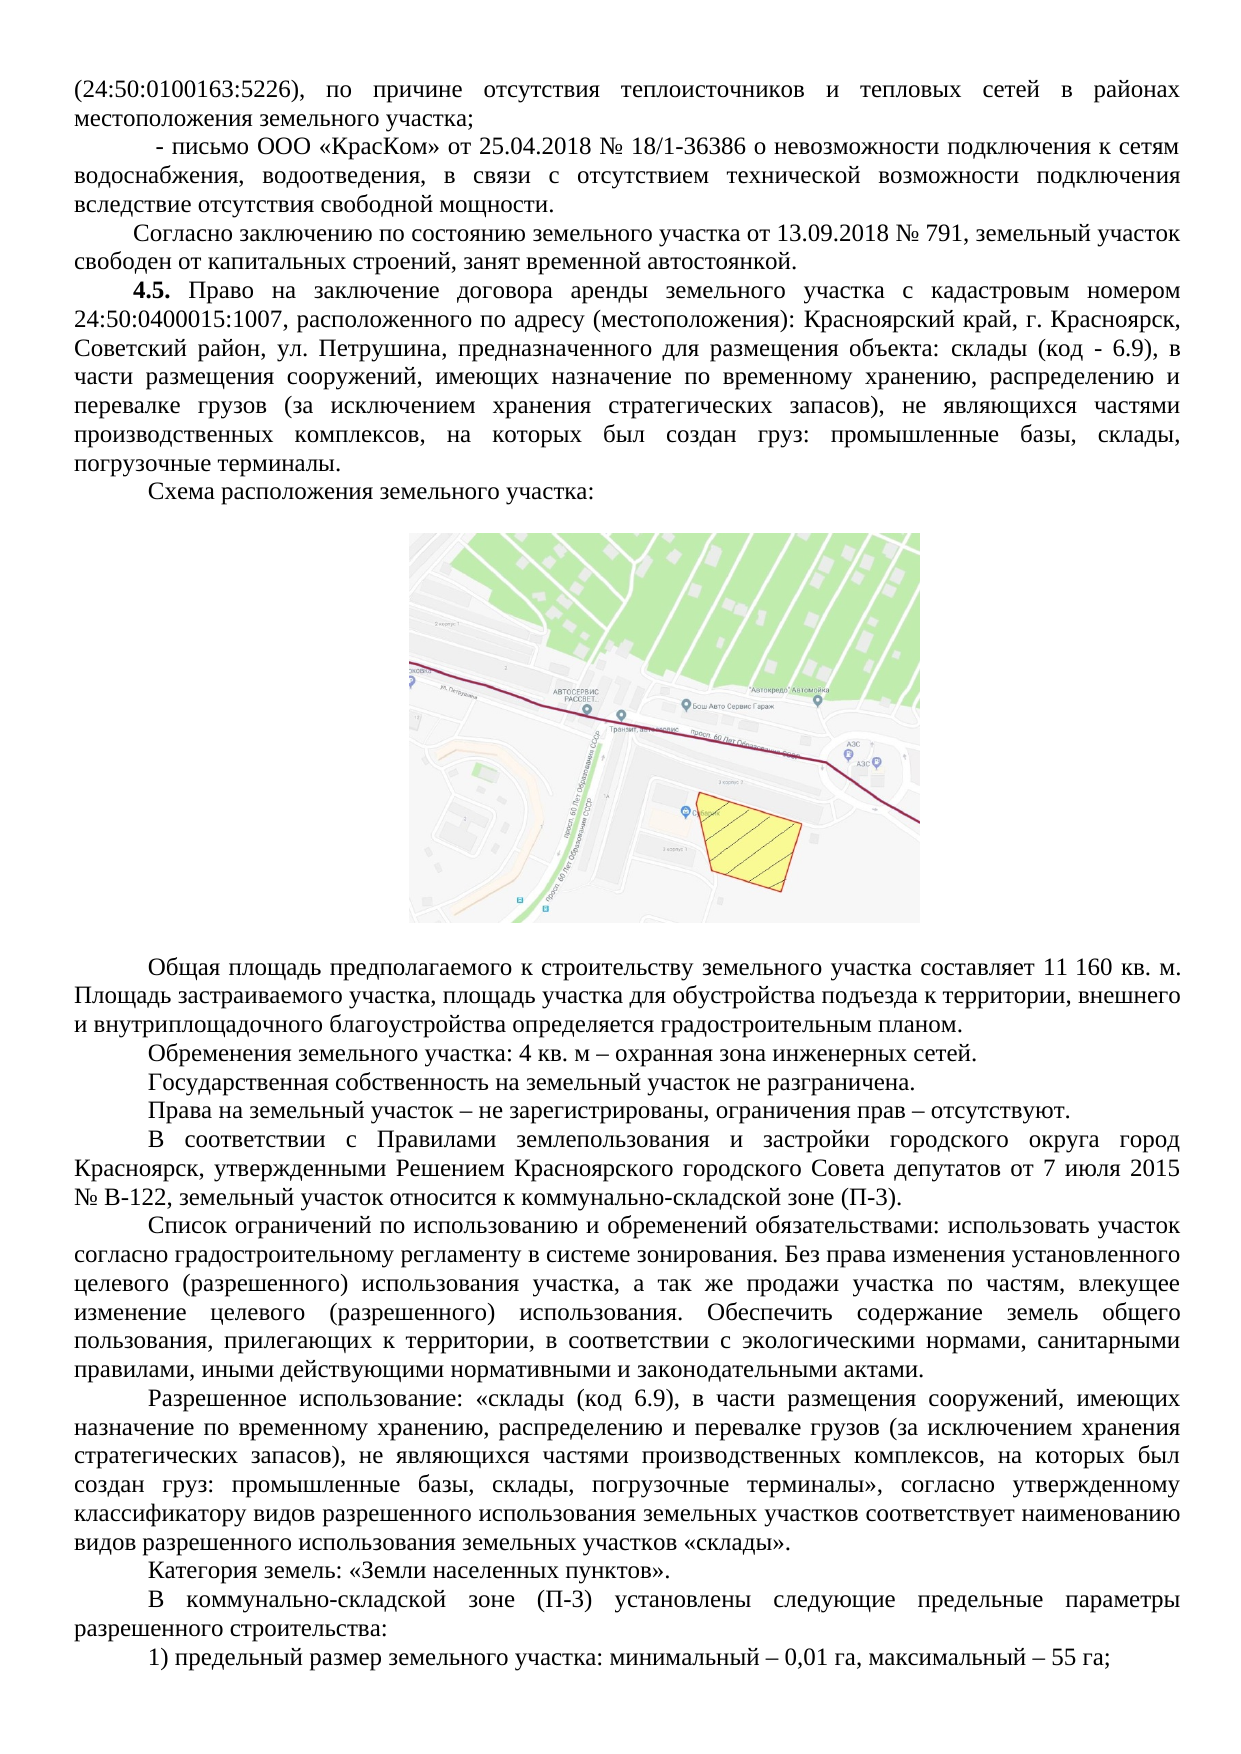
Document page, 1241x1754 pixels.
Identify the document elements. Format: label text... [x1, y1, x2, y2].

text 1) предельный размер земельного участка: минимальный – 0,01 га, максимальный – 55 га; [74, 1642, 1181, 1670]
text Обременения земельного участка: 4 кв. м – охранная зона инженерных сетей. [74, 1038, 1181, 1067]
text Общая площадь предполагаемого к строительству земельного участка составляет 11 160 кв. м. Площадь застраиваемого участка, площадь участка для обустройства подъезда к территории, внешнего и внутриплощадочного благоустройства определяется градостроительным планом. [74, 952, 1181, 1038]
text Разрешенное использование: «склады (код 6.9), в части размещения сооружений, имеющих назначение по временному хранению, распределению и перевалке грузов (за исключением хранения стратегических запасов), не являющихся частями производственных комплексов, на которых был создан груз: промышленные базы, склады, погрузочные терминалы», согласно утвержденному классификатору видов разрешенного использования земельных участков соответствует наименованию видов разрешенного использования земельных участков «склады». [74, 1383, 1181, 1555]
text Права на земельный участок – не зарегистрированы, ограничения прав – отсутствуют. [74, 1095, 1181, 1124]
text 4.5. Право на заключение договора аренды земельного участка с кадастровым номером 24:50:0400015:1007, расположенного по адресу (местоположения): Красноярский край, г. Красноярск, Советский район, ул. Петрушина, предназначенного для размещения объекта: склады (код - 6.9), в части размещения сооружений, имеющих назначение по временному хранению, распределению и перевалке грузов (за исключением хранения стратегических запасов), не являющихся частями производственных комплексов, на которых был создан груз: промышленные базы, склады, погрузочные терминалы. [74, 275, 1181, 476]
picture [409, 533, 920, 923]
text В коммунально-складской зоне (П-3) установлены следующие предельные параметры разрешенного строительства: [74, 1584, 1181, 1642]
text Схема расположения земельного участка: [74, 476, 1181, 505]
text Согласно заключению по состоянию земельного участка от 13.09.2018 № 791, земельный участок свободен от капитальных строений, занят временной автостоянкой. [74, 218, 1181, 275]
text В соответствии с Правилами землепользования и застройки городского округа город Красноярск, утвержденными Решением Красноярского городского Совета депутатов от 7 июля 2015 № В-122, земельный участок относится к коммунально-складской зоне (П-3). [74, 1124, 1181, 1210]
text - письмо ООО «КрасКом» от 25.04.2018 № 18/1-36386 о невозможности подключения к сетям водоснабжения, водоотведения, в связи с отсутствием технической возможности подключения вследствие отсутствия свободной мощности. [74, 131, 1181, 218]
text Государственная собственность на земельный участок не разграничена. [74, 1067, 1181, 1095]
text Список ограничений по использованию и обременений обязательствами: использовать участок согласно градостроительному регламенту в системе зонирования. Без права изменения установленного целевого (разрешенного) использования участка, а так же продажи участка по частям, влекущее изменение целевого (разрешенного) использования. Обеспечить содержание земель общего пользования, прилегающих к территории, в соответствии с экологическими нормами, санитарными правилами, иными действующими нормативными и законодательными актами. [74, 1210, 1181, 1383]
text Категория земель: «Земли населенных пунктов». [74, 1555, 1181, 1584]
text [74, 74, 1181, 131]
